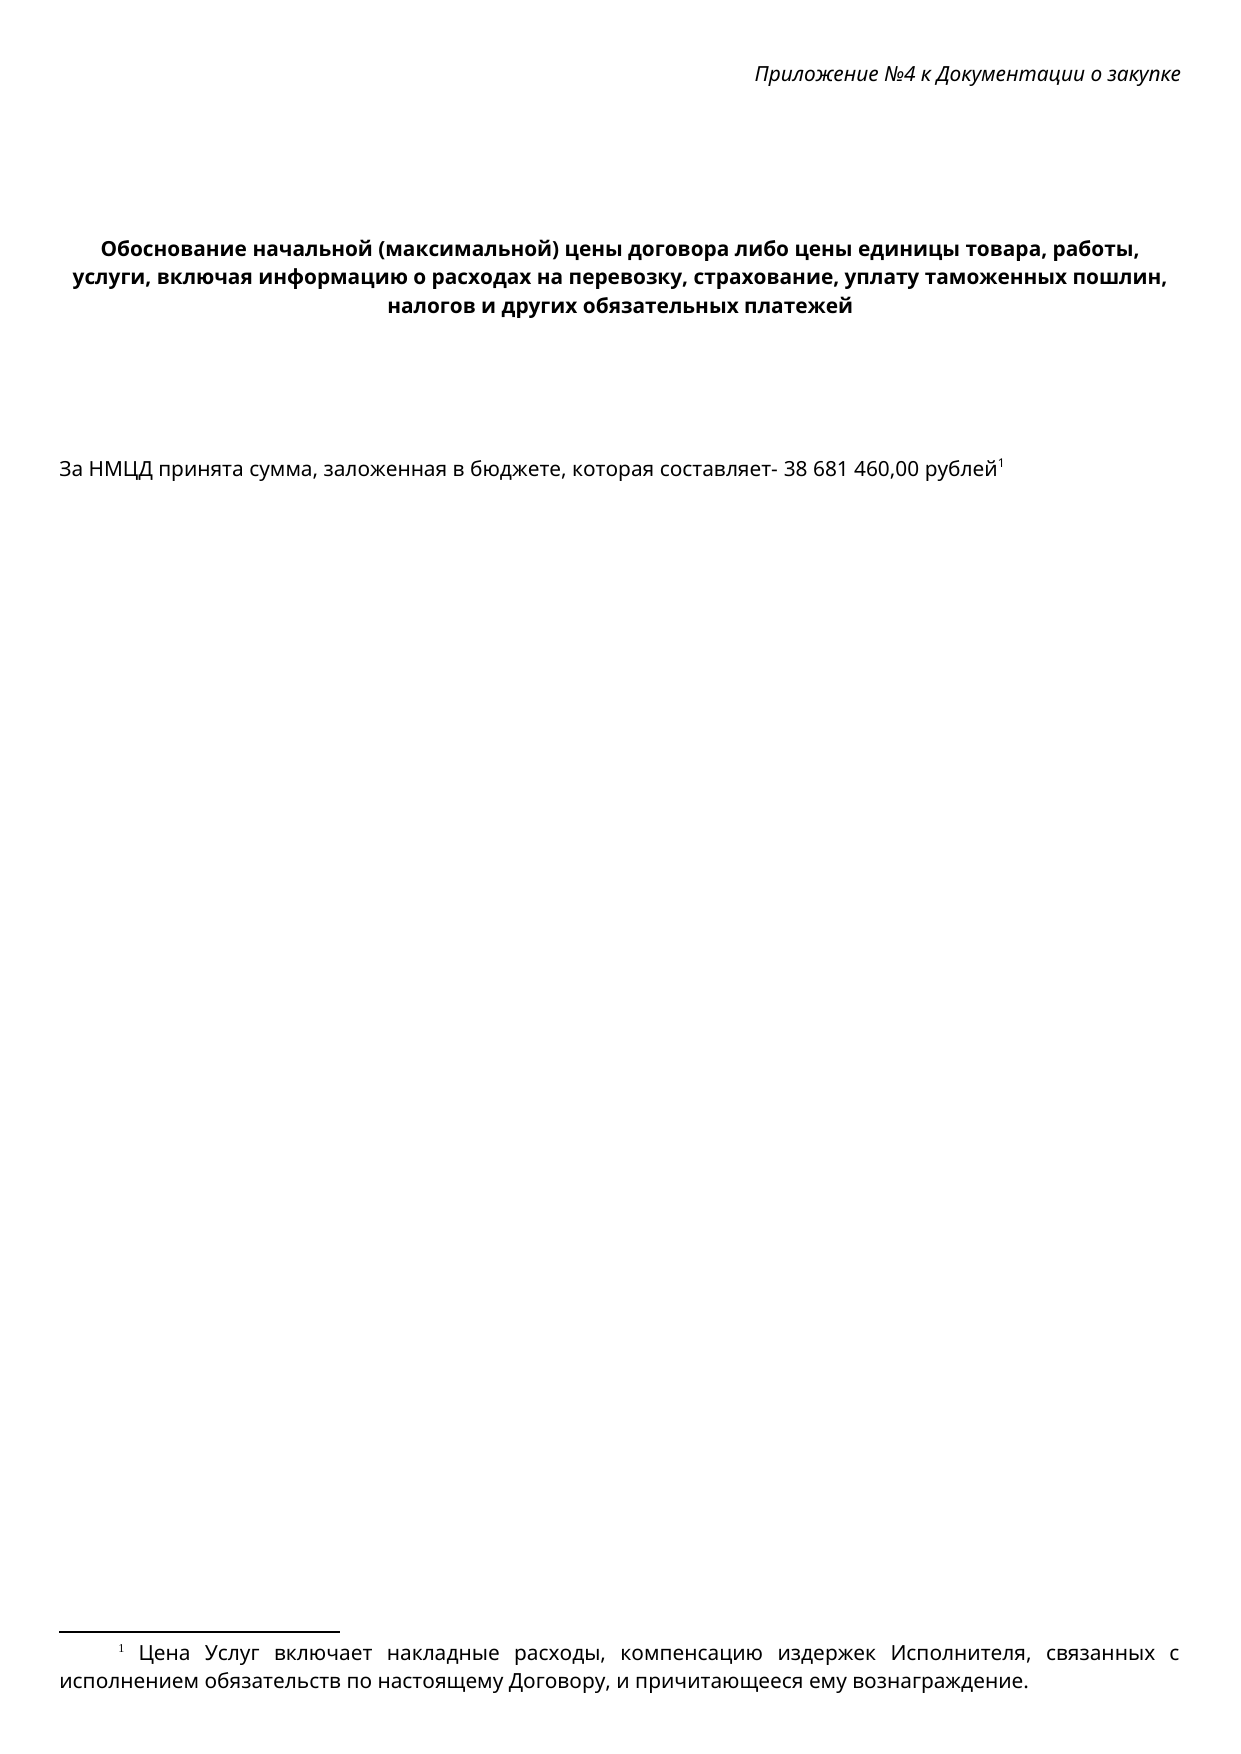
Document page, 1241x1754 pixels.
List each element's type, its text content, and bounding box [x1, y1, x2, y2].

text Обоснование начальной (максимальной) цены договора либо цены единицы товара, работы, услуги, включая информацию о расходах на перевозку, страхование, уплату таможенных пошлин, налогов и других обязательных платежей [59, 234, 1181, 319]
list Приложение №4 к Документации о закупке [134, 59, 1181, 87]
text За НМЦД принята сумма, заложенная в бюджете, которая составляет- 38 681 460,00 рублей [59, 454, 1181, 483]
